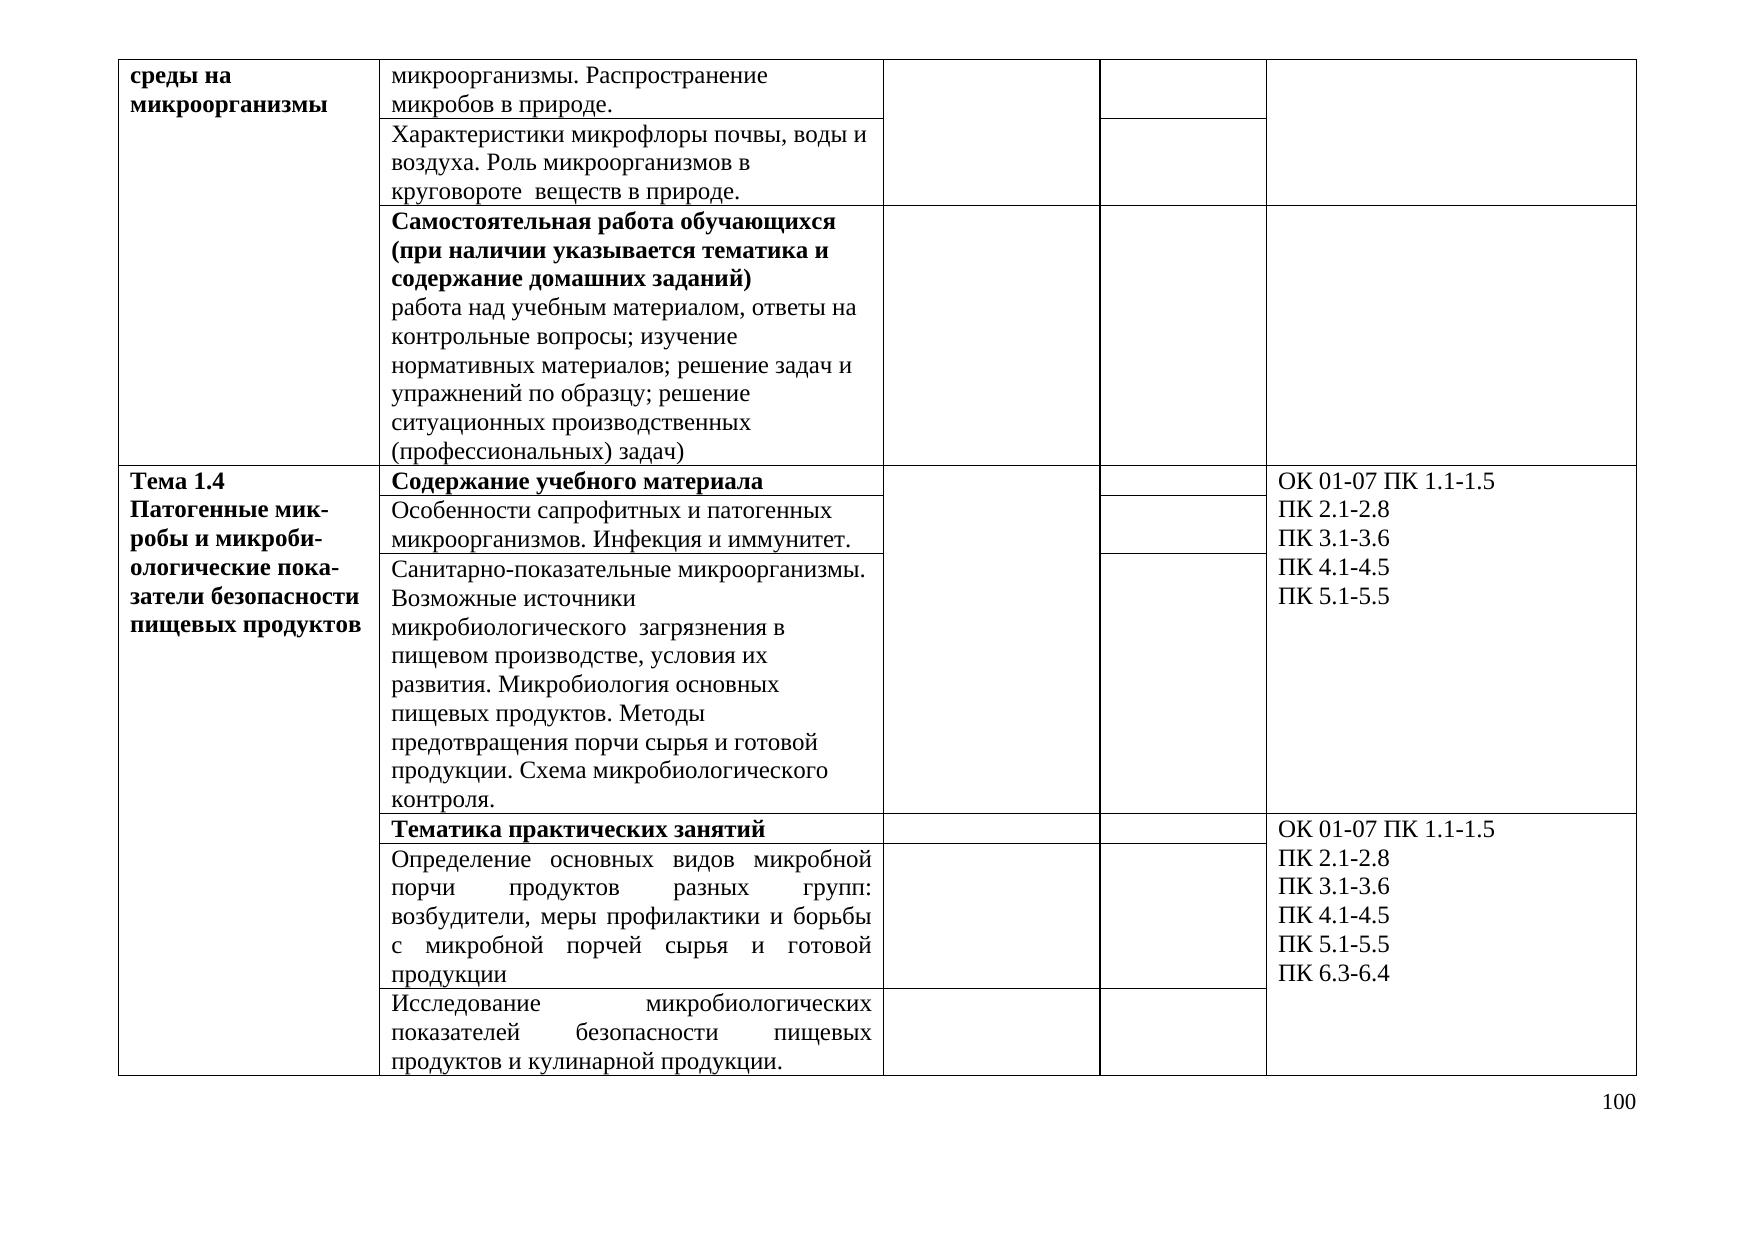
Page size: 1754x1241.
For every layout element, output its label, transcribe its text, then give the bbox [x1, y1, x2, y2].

table_cell [884, 206, 1099, 465]
table_cell ОК 01-07 ПК 1.1-1.5 ПК 2.1-2.8 ПК 3.1-3.6 ПК 4.1-4.5 ПК 5.1-5.5 ПК 6.3-6.4 [1267, 814, 1636, 1075]
table_cell [1101, 496, 1266, 553]
table_cell [884, 989, 1099, 1075]
table_cell [884, 844, 1099, 987]
table_cell [1101, 554, 1266, 813]
table_cell Особенности сапрофитных и патогенных микроорганизмов. Инфекция и иммунитет. [380, 496, 883, 553]
table_cell [884, 466, 1099, 813]
table_cell [1101, 989, 1266, 1075]
table_cell [1101, 814, 1266, 843]
table_cell [1101, 844, 1266, 987]
table_cell Содержание учебного материала [380, 466, 883, 494]
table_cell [380, 60, 883, 118]
table_cell Тема 1.4 Патогенные мик-робы и микроби-ологические пока-затели безопасности пищевых продуктов [119, 466, 379, 1075]
table_cell Характеристики микрофлоры почвы, воды и воздуха. Роль микроорганизмов в круговороте веществ в природе. [380, 119, 883, 205]
table_cell [1101, 206, 1266, 465]
table_cell Санитарно-показательные микроорганизмы. Возможные источники микробиологического загрязнения в пищевом производстве, условия их развития. Микробиология основных пищевых продуктов. Методы предотвращения порчи сырья и готовой продукции. Схема микробиологического контроля. [380, 554, 883, 813]
table_cell [1101, 119, 1266, 205]
table_cell [1101, 466, 1266, 494]
table_cell Определение основных видов микробной порчи продуктов разных групп: возбудители, меры профилактики и борьбы с микробной порчей сырья и готовой продукции [380, 844, 883, 987]
table_cell Исследование микробиологических показателей безопасности пищевых продуктов и кулинарной продукции. [380, 989, 883, 1075]
table_cell [884, 814, 1099, 843]
table_cell [1101, 60, 1266, 118]
table_cell [1267, 206, 1636, 465]
table_cell ОК 01-07 ПК 1.1-1.5 ПК 2.1-2.8 ПК 3.1-3.6 ПК 4.1-4.5 ПК 5.1-5.5 [1267, 466, 1636, 813]
table_cell Тематика практических занятий [380, 814, 883, 843]
